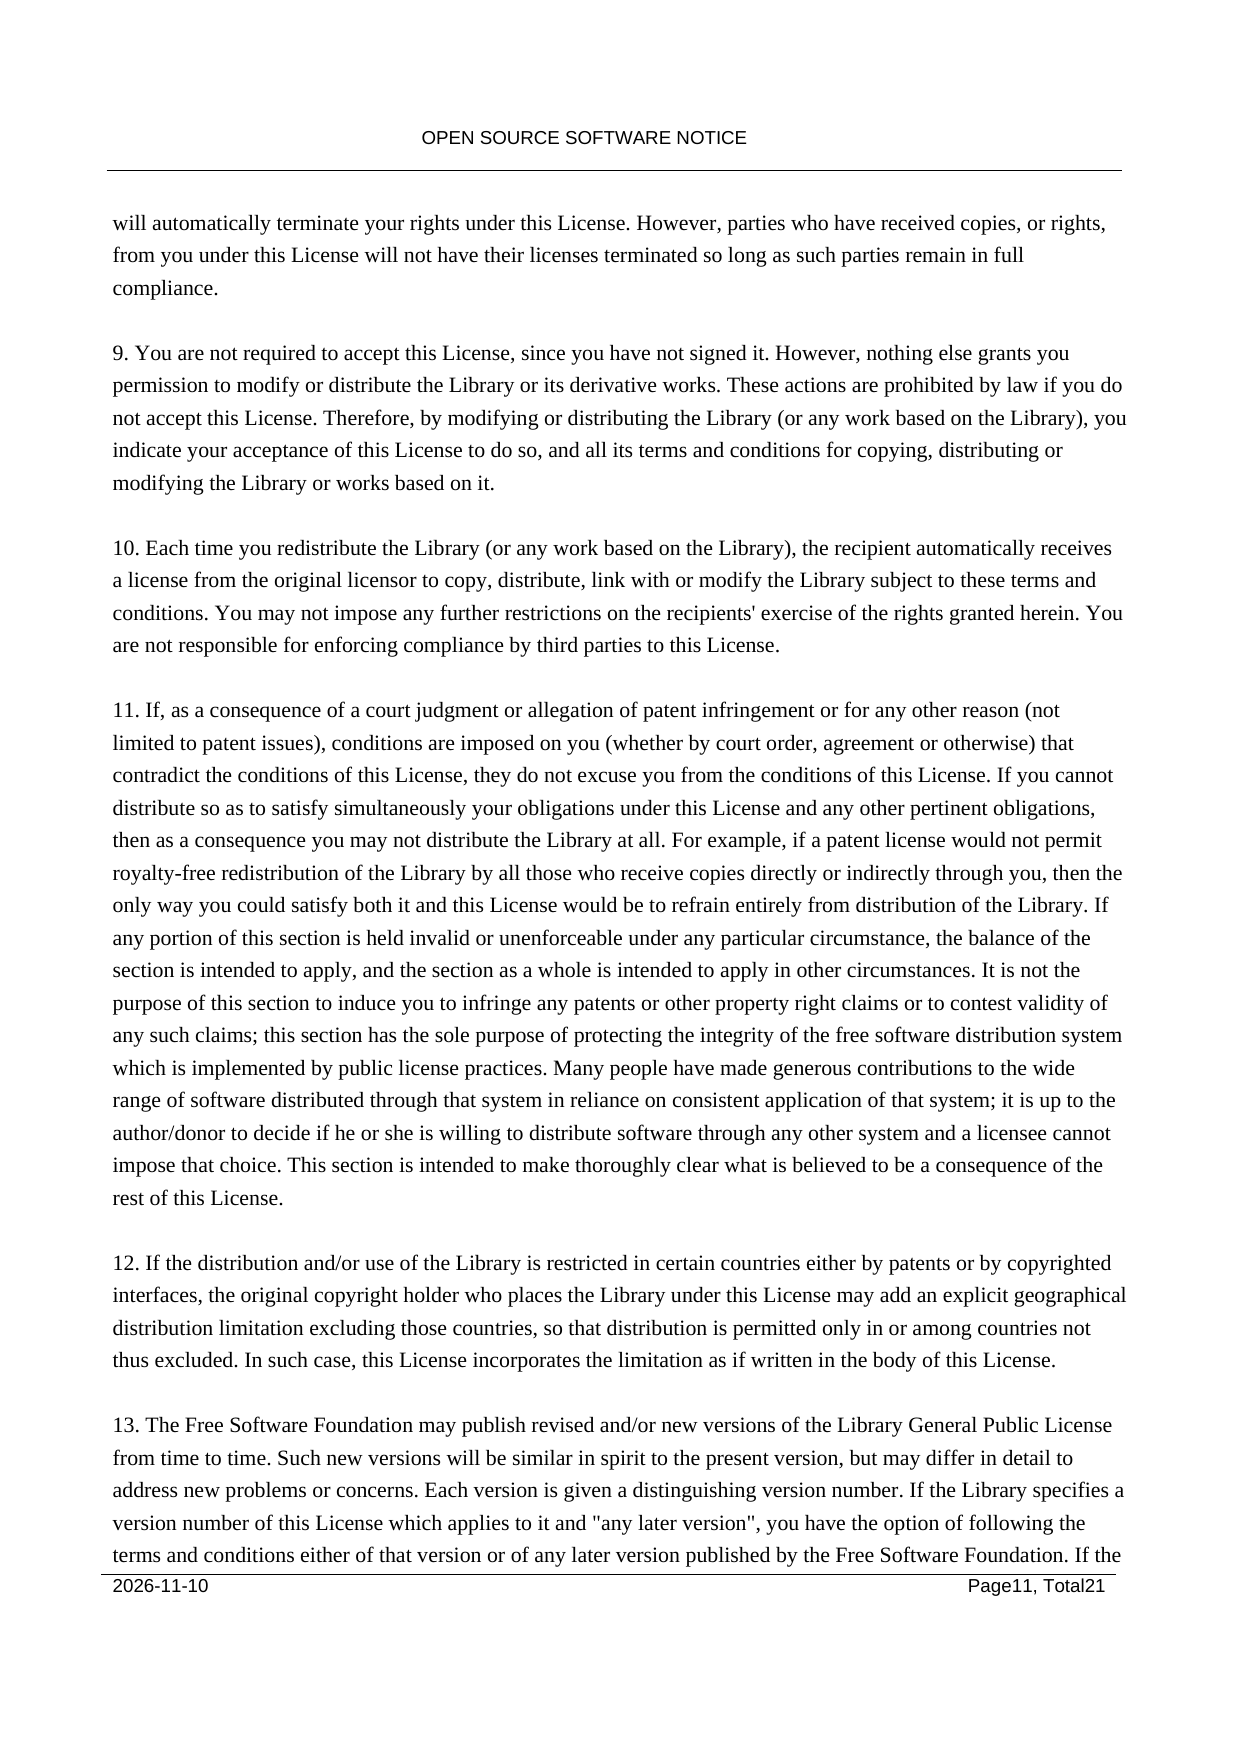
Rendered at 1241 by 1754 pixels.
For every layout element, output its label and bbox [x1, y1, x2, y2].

text [112, 206, 1128, 1571]
